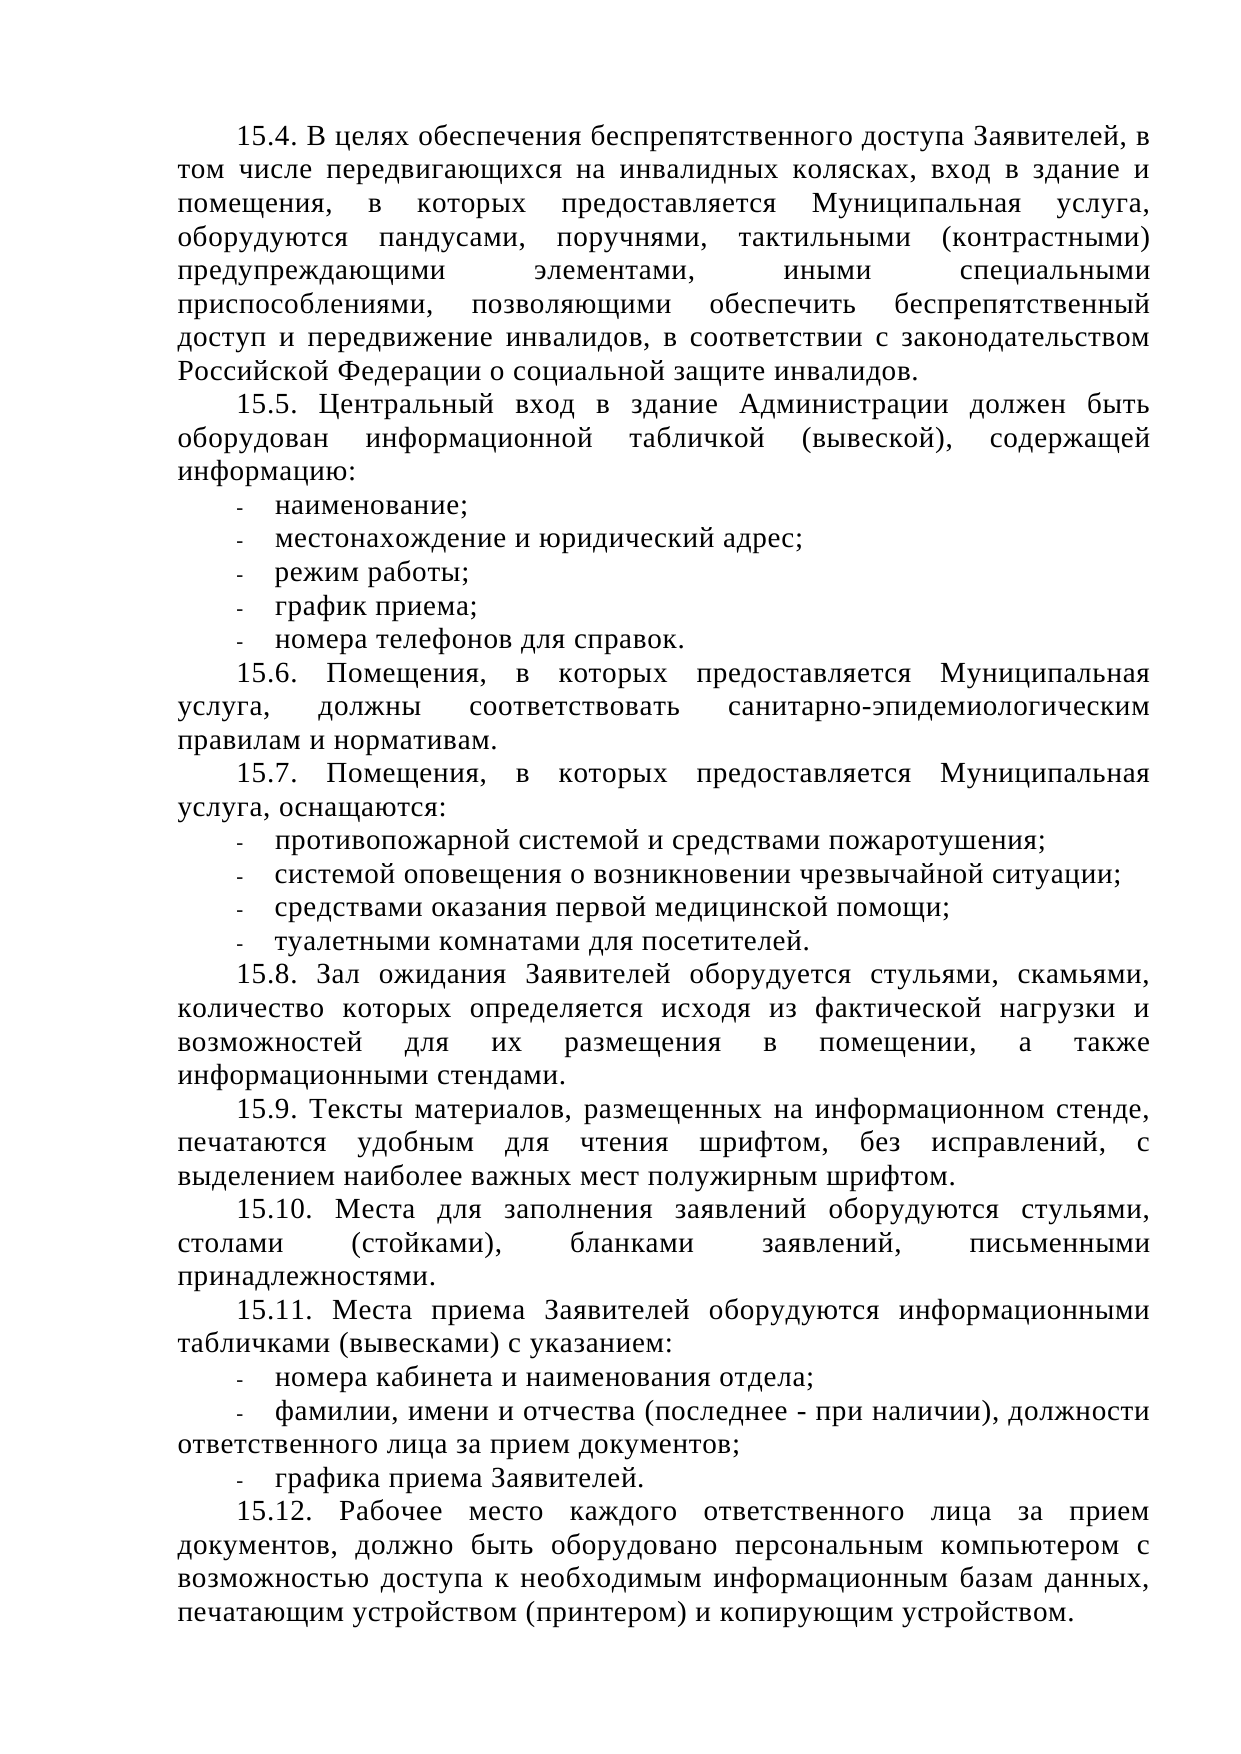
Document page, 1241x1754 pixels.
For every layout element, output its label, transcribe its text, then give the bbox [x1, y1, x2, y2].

list график приема; [177, 588, 1152, 621]
list наименование; [177, 487, 1152, 521]
list номера телефонов для справок. [177, 621, 1152, 655]
list номера кабинета и наименования отдела; [177, 1359, 1152, 1393]
text 15.5. Центральный вход в здание Администрации должен быть оборудован информационной табличкой (вывеской), содержащей информацию: [177, 386, 1152, 487]
text 15.11. Места приема Заявителей оборудуются информационными табличками (вывесками) с указанием: [177, 1292, 1152, 1359]
list средствами оказания первой медицинской помощи; [177, 889, 1152, 923]
list режим работы; [177, 554, 1152, 588]
text 15.12. Рабочее место каждого ответственного лица за прием документов, должно быть оборудовано персональным компьютером с возможностью доступа к необходимым информационным базам данных, печатающим устройством (принтером) и копирующим устройством. [177, 1493, 1152, 1627]
text 15.9. Тексты материалов, размещенных на информационном стенде, печатаются удобным для чтения шрифтом, без исправлений, с выделением наиболее важных мест полужирным шрифтом. [177, 1091, 1152, 1191]
text 15.6. Помещения, в которых предоставляется Муниципальная услуга, должны соответствовать санитарно-эпидемиологическим правилам и нормативам. [177, 655, 1152, 755]
text 15.7. Помещения, в которых предоставляется Муниципальная услуга, оснащаются: [177, 755, 1152, 822]
text 15.8. Зал ожидания Заявителей оборудуется стульями, скамьями, количество которых определяется исходя из фактической нагрузки и возможностей для их размещения в помещении, а также информационными стендами. [177, 957, 1152, 1091]
list местонахождение и юридический адрес; [177, 521, 1152, 554]
text 15.10. Места для заполнения заявлений оборудуются стульями, столами (стойками), бланками заявлений, письменными принадлежностями. [177, 1191, 1152, 1292]
list туалетными комнатами для посетителей. [177, 923, 1152, 957]
text 15.4. В целях обеспечения беспрепятственного доступа Заявителей, в том числе передвигающихся на инвалидных колясках, вход в здание и помещения, в которых предоставляется Муниципальная услуга, оборудуются пандусами, поручнями, тактильными (контрастными) предупреждающими элементами, иными специальными приспособлениями, позволяющими обеспечить беспрепятственный доступ и передвижение инвалидов, в соответствии с законодательством Российской Федерации о социальной защите инвалидов. [177, 118, 1152, 386]
list системой оповещения о возникновении чрезвычайной ситуации; [177, 856, 1152, 889]
list противопожарной системой и средствами пожаротушения; [177, 822, 1152, 856]
list фамилии, имени и отчества (последнее - при наличии), должности ответственного лица за прием документов; [177, 1393, 1152, 1460]
list графика приема Заявителей. [177, 1460, 1152, 1493]
